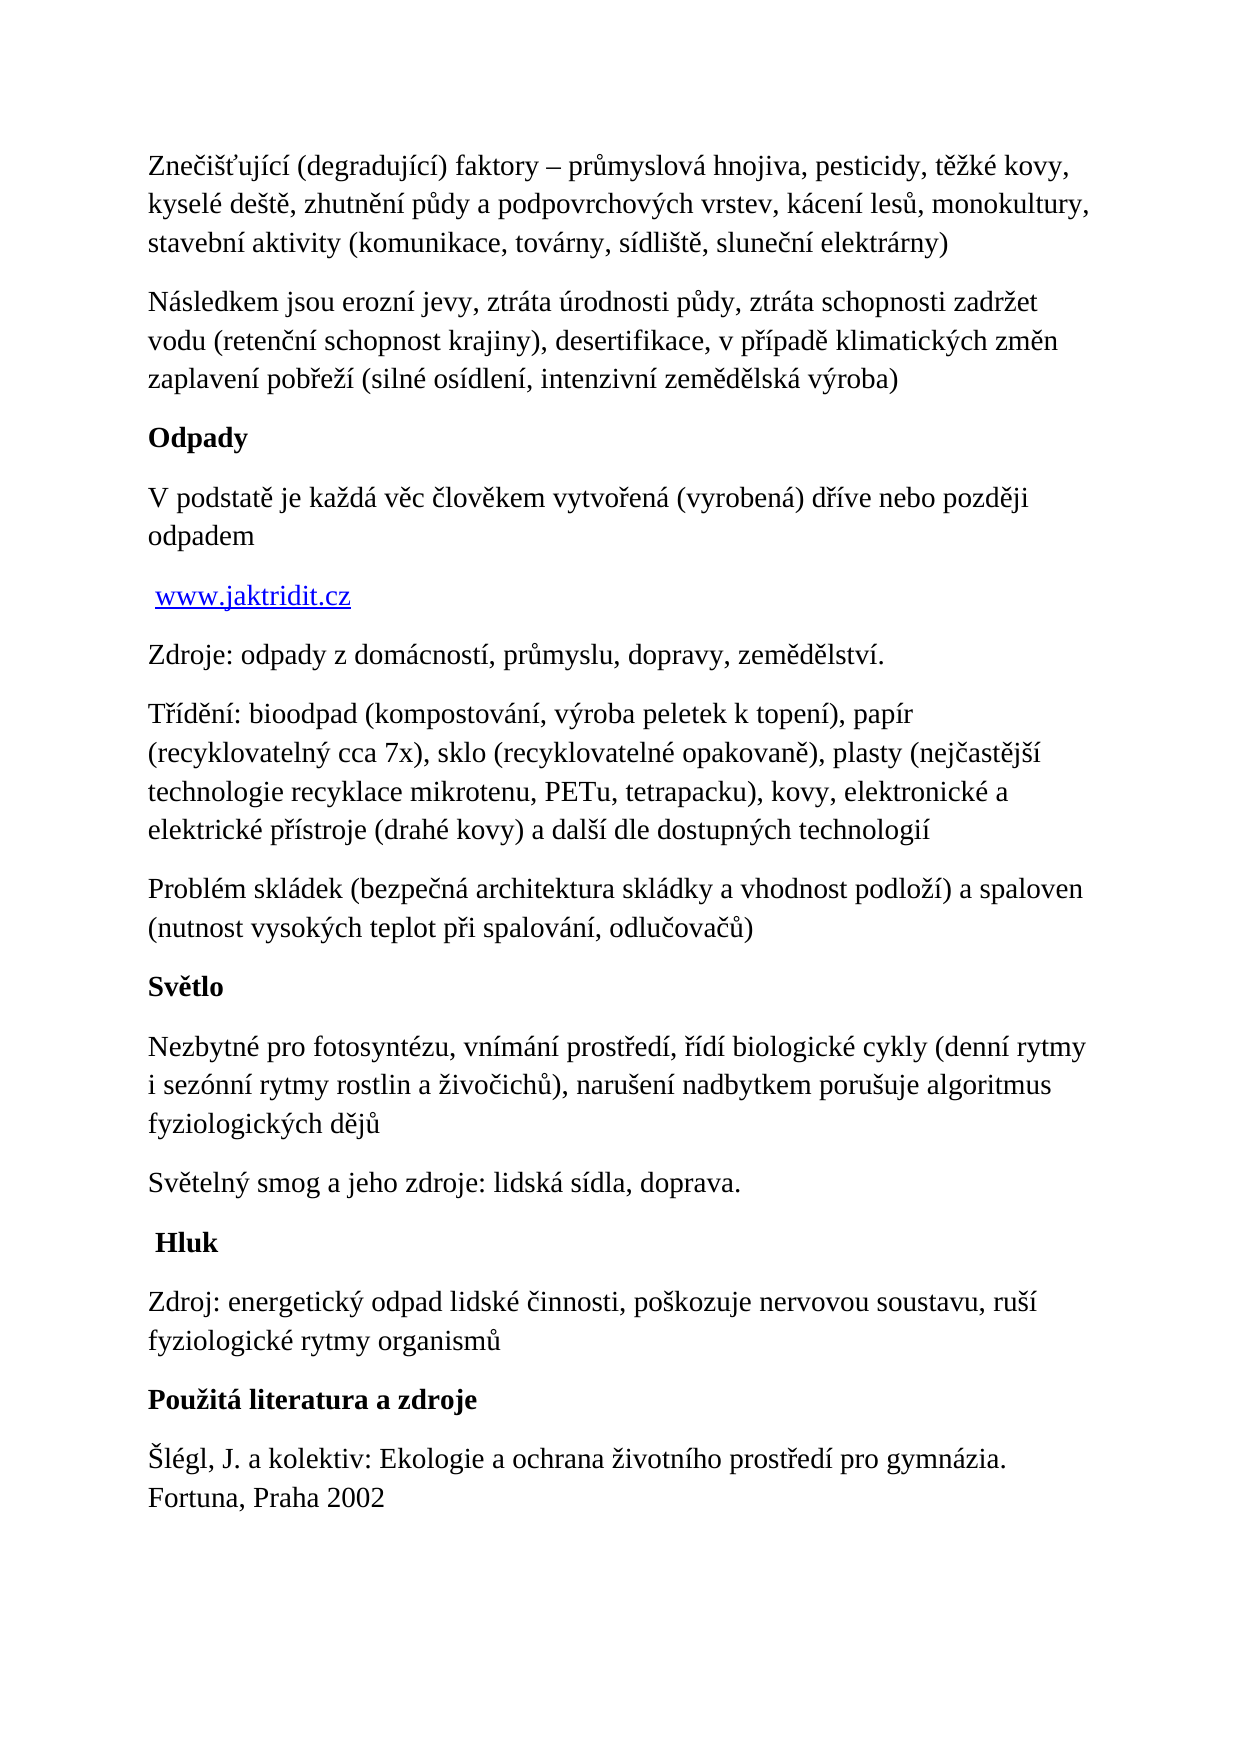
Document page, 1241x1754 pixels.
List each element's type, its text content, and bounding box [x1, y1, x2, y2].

text Zdroje: odpady z domácností, průmyslu, dopravy, zemědělství. [148, 637, 1093, 671]
text Následkem jsou erozní jevy, ztráta úrodnosti půdy, ztráta schopnosti zadržet vodu (retenční schopnost krajiny), desertifikace, v případě klimatických změn zaplavení pobřeží (silné osídlení, intenzivní zemědělská výroba) [148, 284, 1093, 395]
text Použitá literatura a zdroje [148, 1382, 1093, 1416]
text Problém skládek (bezpečná architektura skládky a vhodnost podloží) a spaloven (nutnost vysokých teplot při spalování, odlučovačů) [148, 872, 1093, 944]
text Odpady [148, 421, 1093, 454]
text Světlo [148, 969, 1093, 1003]
text Světelný smog a jeho zdroje: lidská sídla, doprava. [148, 1165, 1093, 1199]
text Nezbytné pro fotosyntézu, vnímání prostředí, řídí biologické cykly (denní rytmy i sezónní rytmy rostlin a živočichů), narušení nadbytkem porušuje algoritmus fyziologických dějů [148, 1029, 1093, 1139]
text Šlégl, J. a kolektiv: Ekologie a ochrana životního prostředí pro gymnázia. Fortuna, Praha 2002 [148, 1441, 1093, 1513]
text Zdroj: energetický odpad lidské činnosti, poškozuje nervovou soustavu, ruší fyziologické rytmy organismů [148, 1284, 1093, 1356]
text V podstatě je každá věc člověkem vytvořená (vyrobená) dříve nebo později odpadem [148, 480, 1093, 552]
text Hluk [148, 1225, 1093, 1258]
text Třídění: bioodpad (kompostování, výroba peletek k topení), papír (recyklovatelný cca 7x), sklo (recyklovatelné opakovaně), plasty (nejčastější technologie recyklace mikrotenu, PETu, tetrapacku), kovy, elektronické a elektrické přístroje (drahé kovy) a další dle dostupných technologií [148, 697, 1093, 846]
text www.jaktridit.cz [148, 578, 1093, 611]
text Znečišťující (degradující) faktory – průmyslová hnojiva, pesticidy, těžké kovy, kyselé deště, zhutnění půdy a podpovrchových vrstev, kácení lesů, monokultury, stavební aktivity (komunikace, továrny, sídliště, sluneční elektrárny) [148, 148, 1093, 258]
